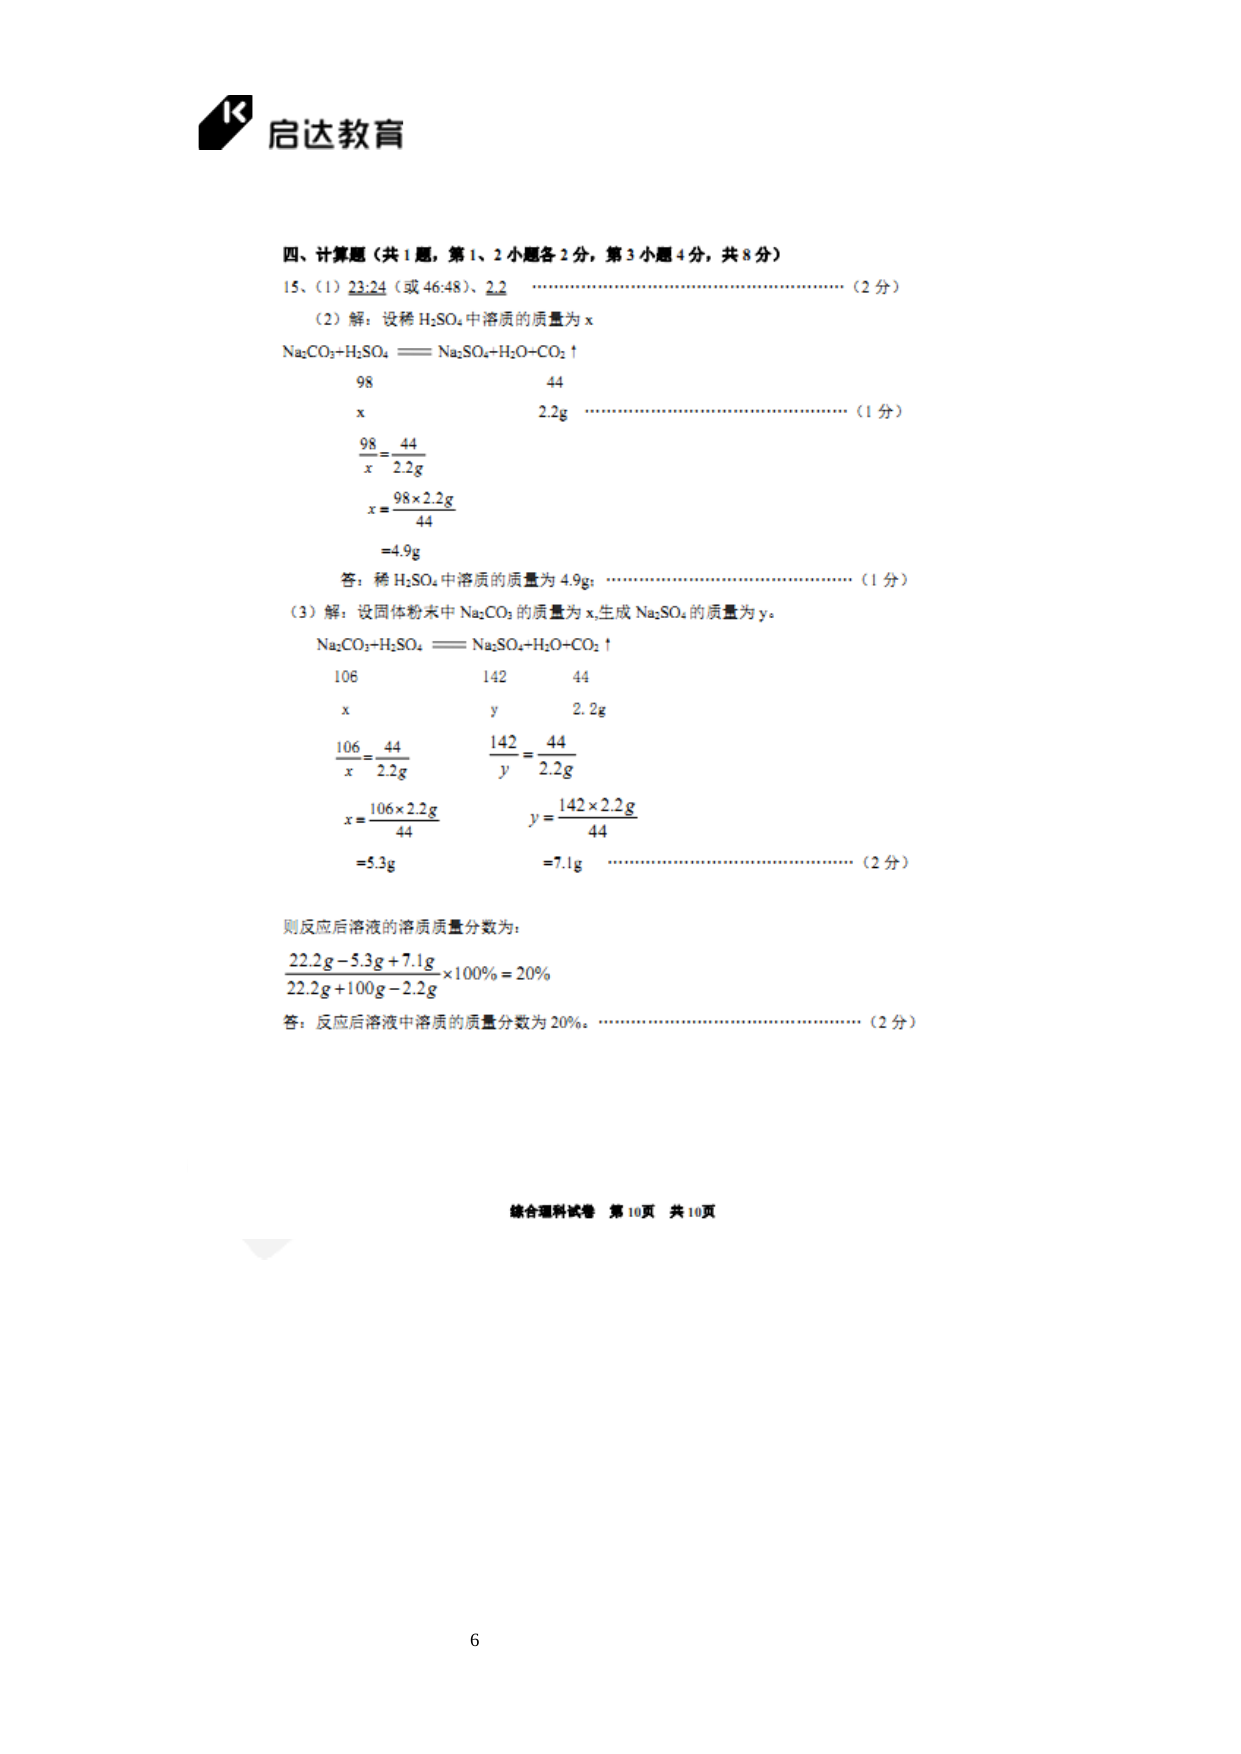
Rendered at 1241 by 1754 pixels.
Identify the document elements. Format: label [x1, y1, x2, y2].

picture [187, 162, 1052, 1239]
picture [198, 95, 404, 150]
